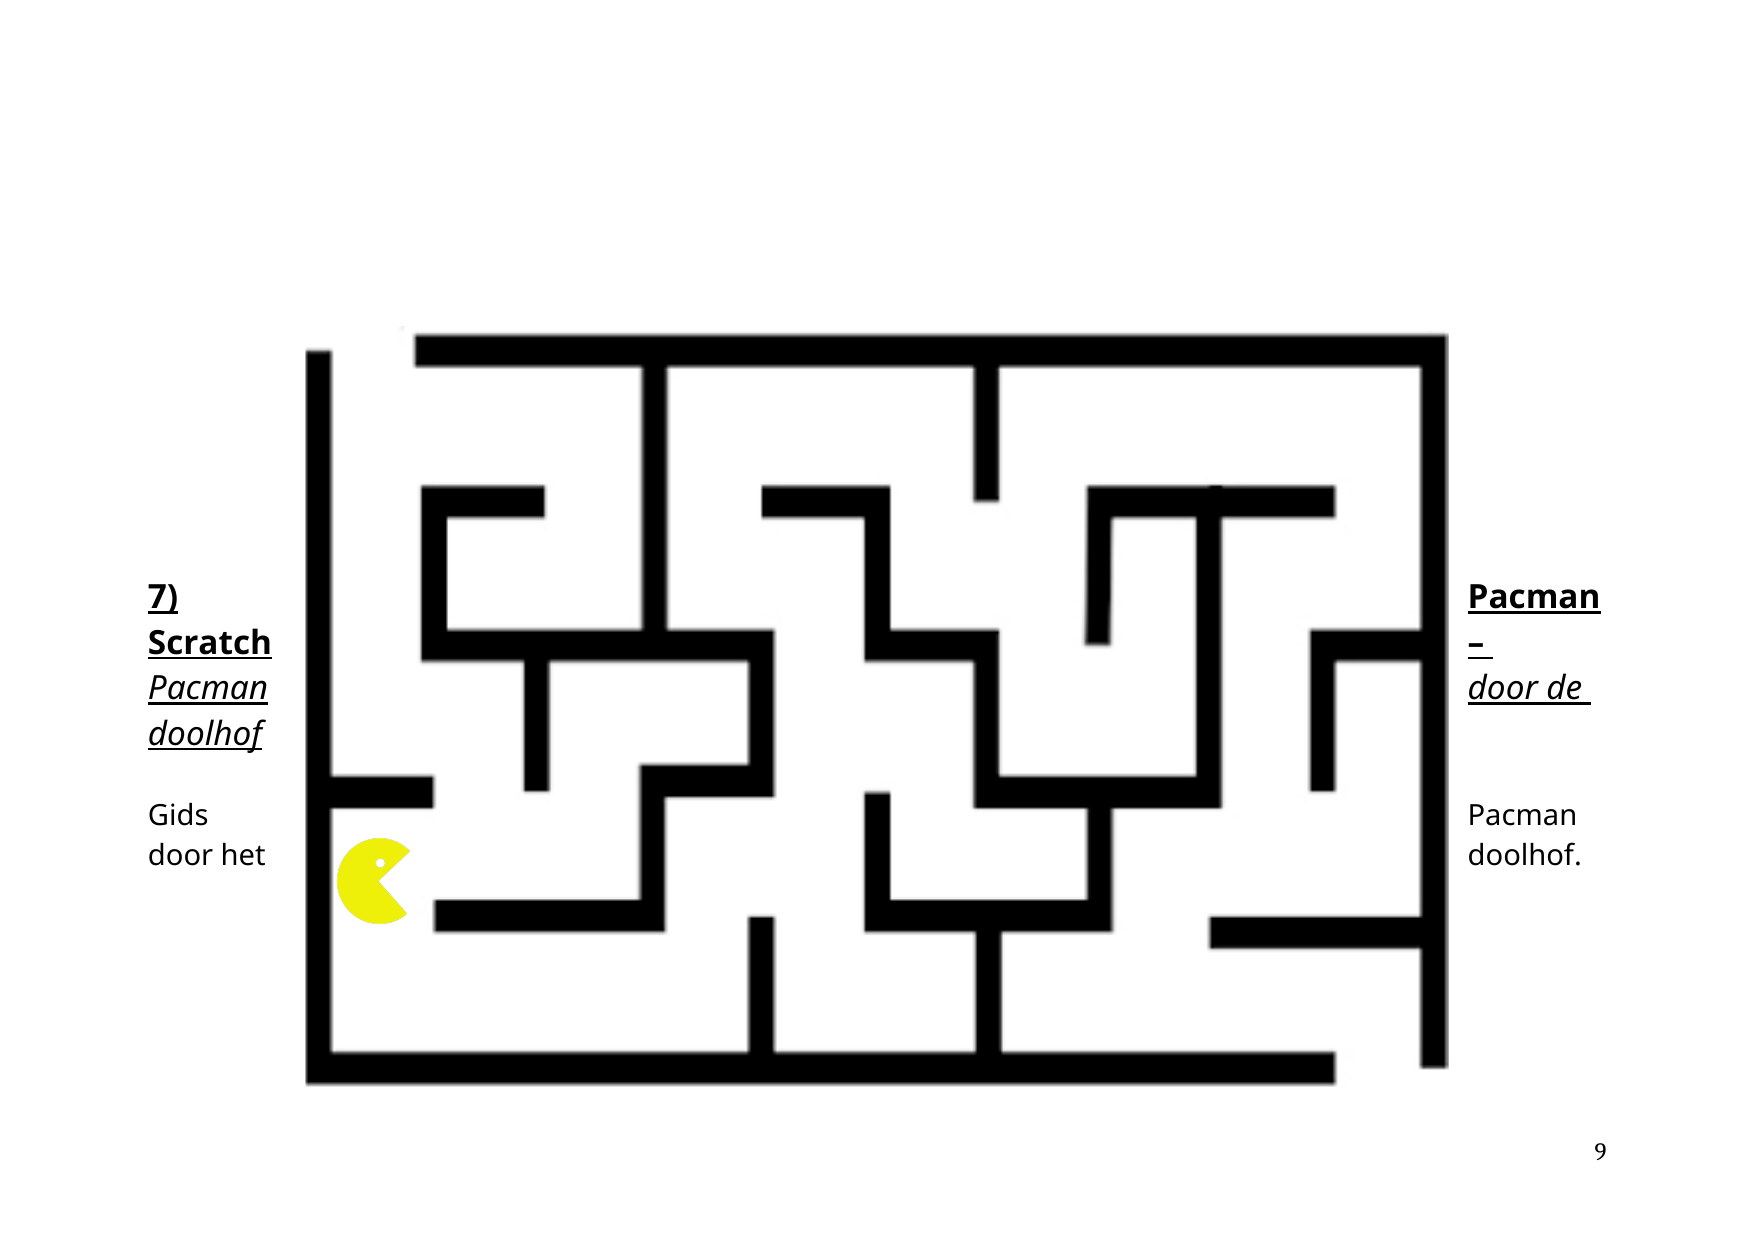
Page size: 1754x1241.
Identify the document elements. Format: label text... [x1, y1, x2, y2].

text 7) Pacman Scratch – Pacman door de doolhof [148, 573, 305, 755]
text 7) Pacman Scratch – Pacman door de doolhof [1449, 573, 1606, 755]
text Gids Pacman door het doolhof. [148, 794, 305, 874]
text Gids Pacman door het doolhof. [1449, 794, 1606, 874]
picture [305, 326, 1449, 1093]
